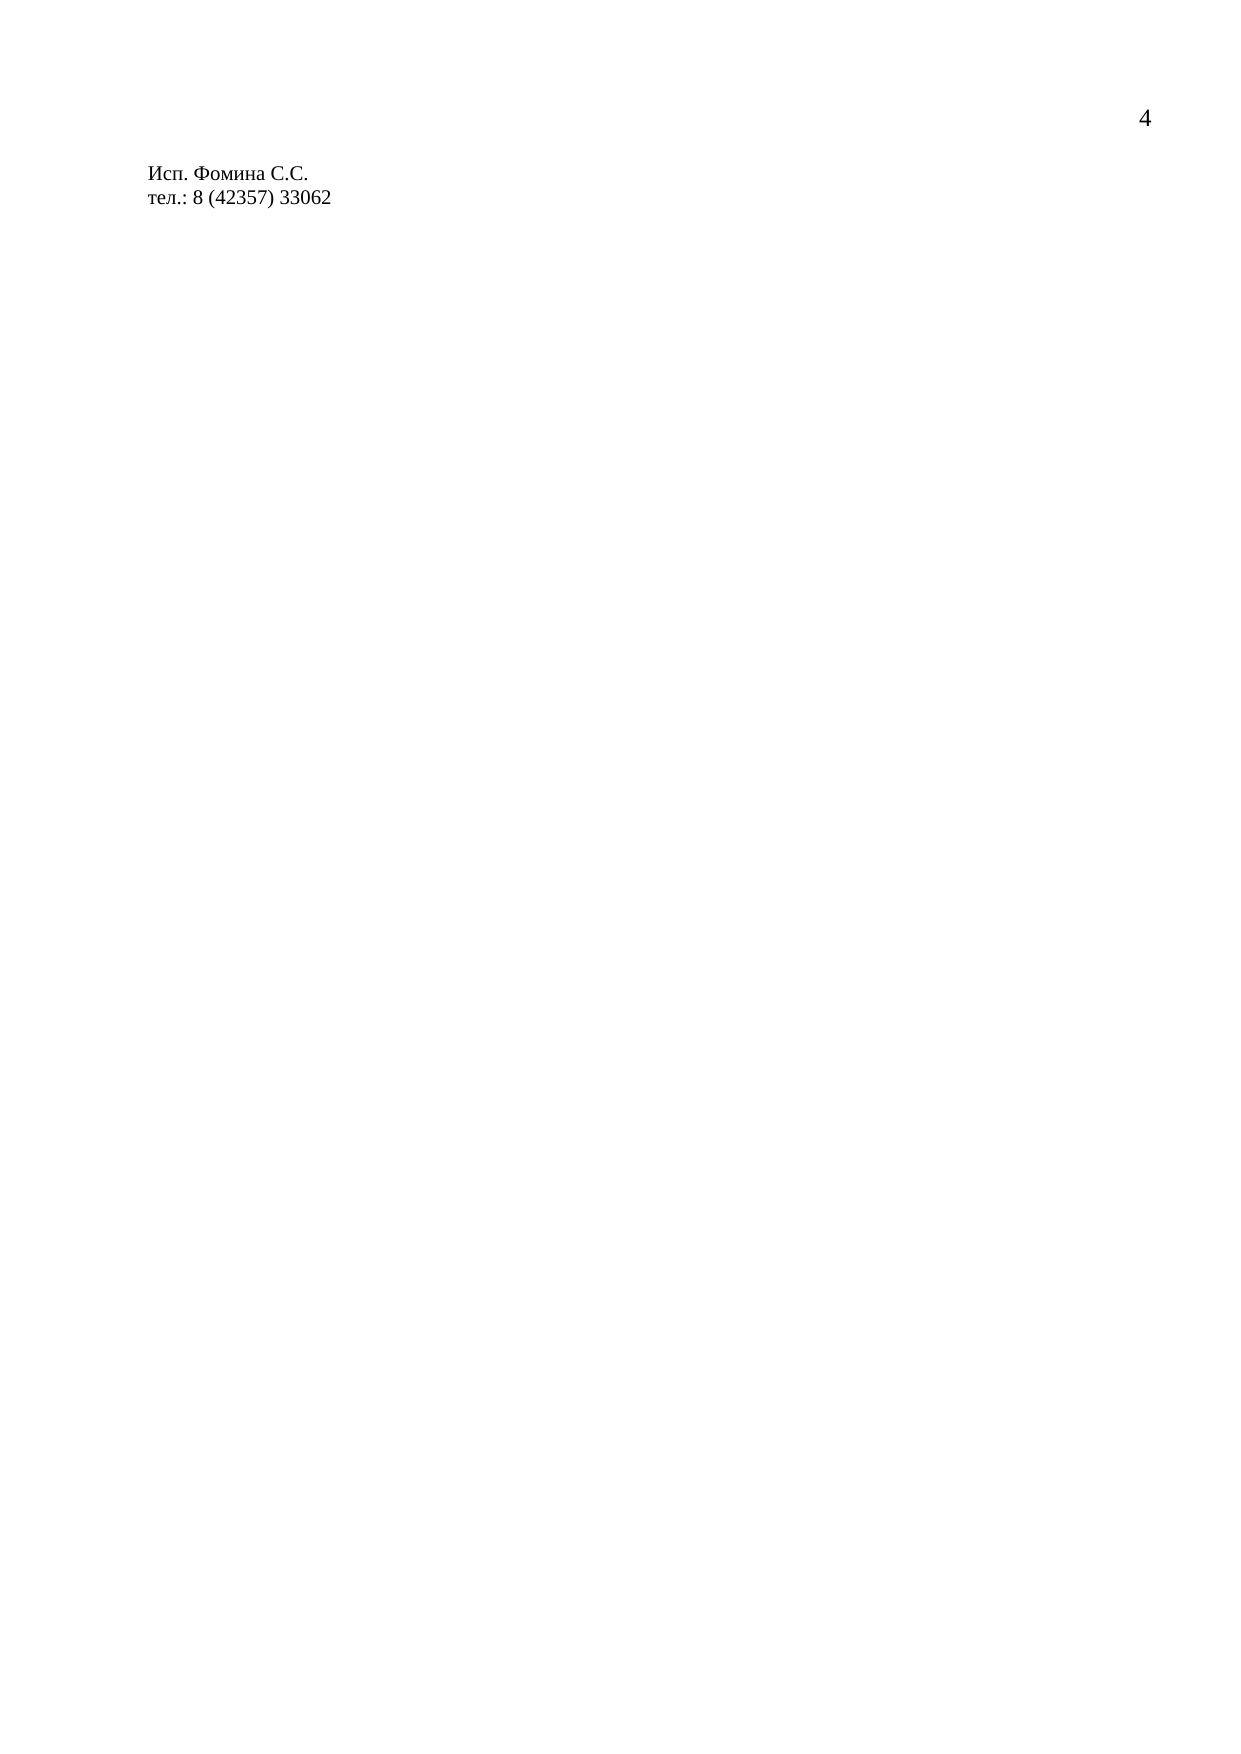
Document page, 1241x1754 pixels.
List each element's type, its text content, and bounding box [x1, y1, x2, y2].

text тел.: 8 (42357) 33062 [148, 185, 1152, 209]
text Исп. Фомина С.С. [148, 161, 1152, 185]
